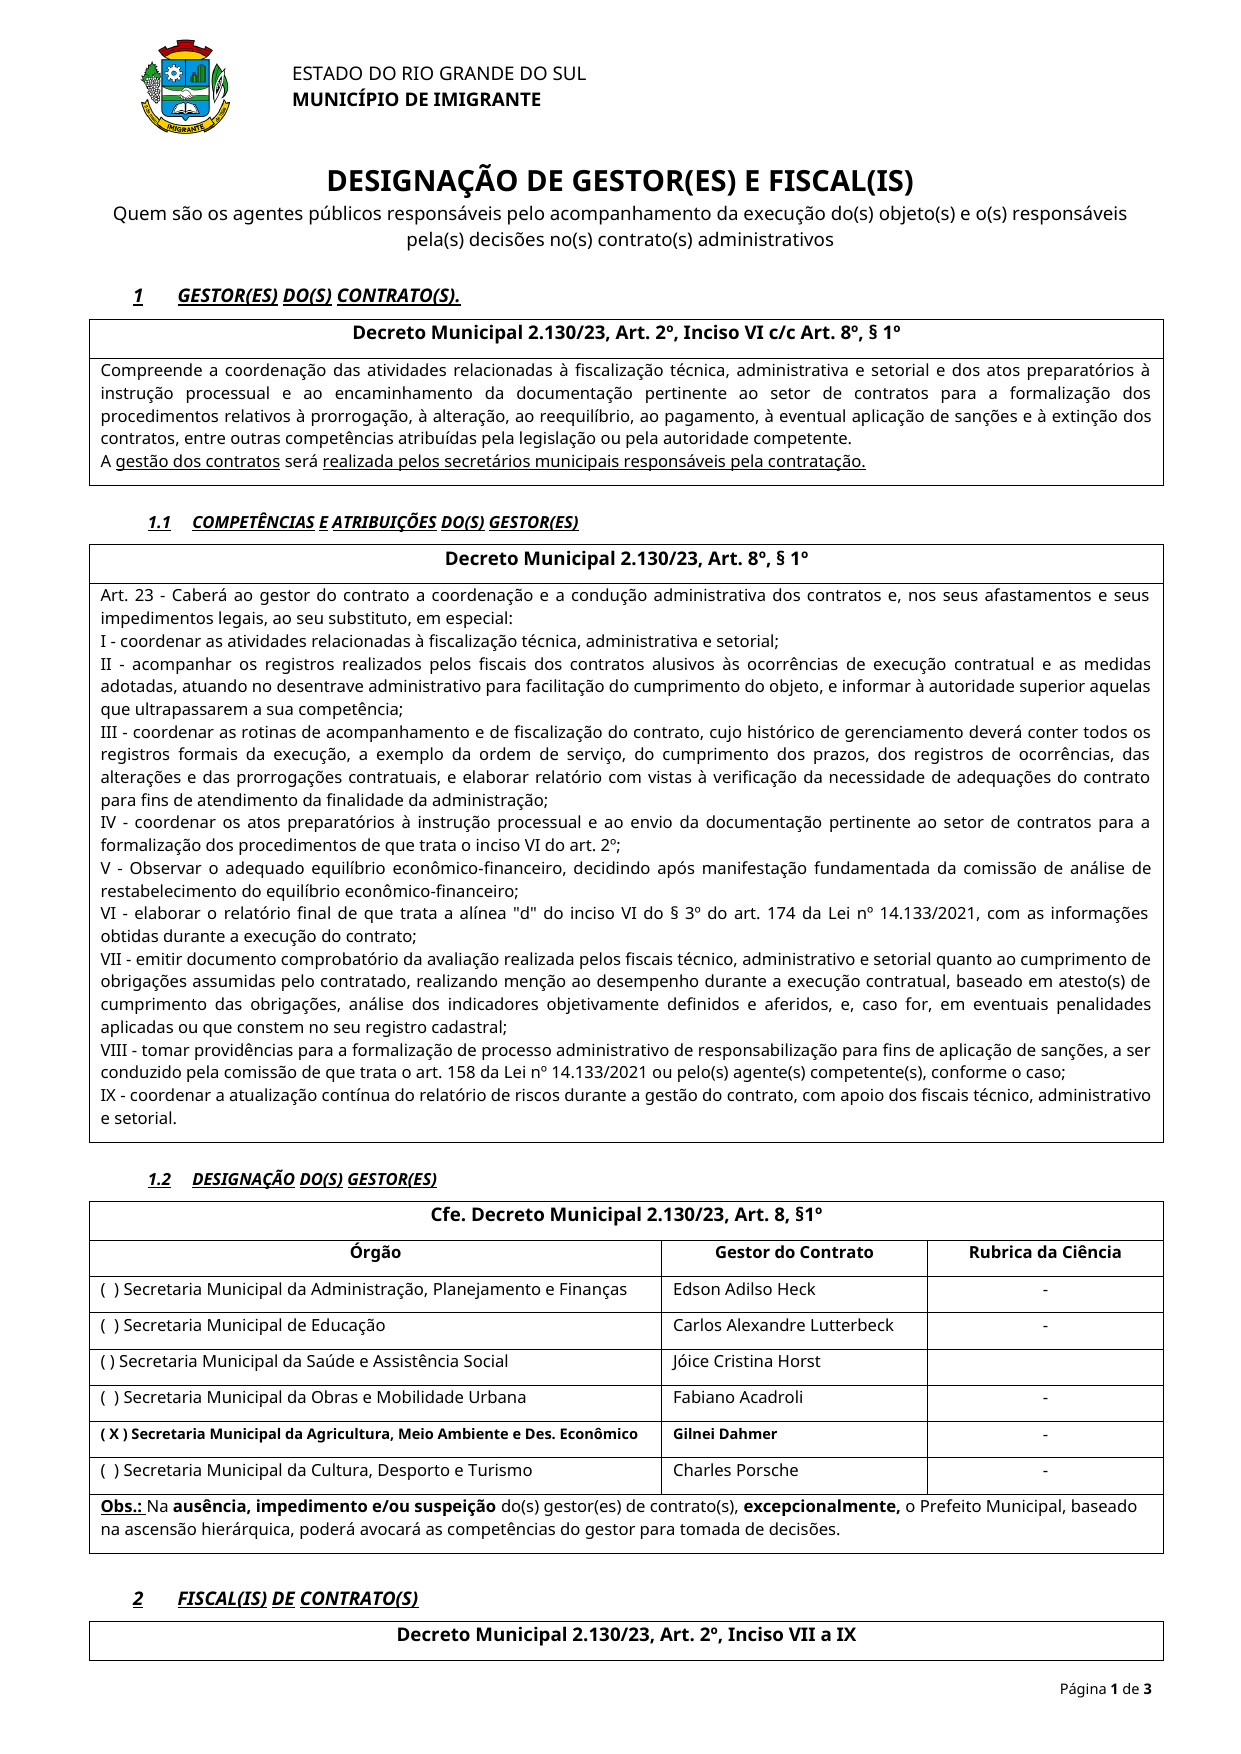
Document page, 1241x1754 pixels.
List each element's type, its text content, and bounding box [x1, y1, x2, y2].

table_cell Gilnei Dahmer [662, 1422, 927, 1457]
table_cell Compreende a coordenação das atividades relacionadas à fiscalização técnica, administrativa e setorial e dos atos preparatórios à instrução processual e ao encaminhamento da documentação pertinente ao setor de contratos para a formalização dos procedimentos relativos à prorrogação, à alteração, ao reequilíbrio, ao pagamento, à eventual aplicação de sanções e à extinção dos contratos, entre outras competências atribuídas pela legislação ou pela autoridade competente. A gestão dos contratos será realizada pelos secretários municipais responsáveis pela contratação. [90, 359, 1163, 485]
table_cell Fabiano Acadroli [662, 1386, 927, 1421]
table_cell Charles Porsche [662, 1458, 927, 1493]
table_cell Art. 23 - Caberá ao gestor do contrato a coordenação e a condução administrativa dos contratos e, nos seus afastamentos e seus impedimentos legais, ao seu substituto, em especial: I - coordenar as atividades relacionadas à fiscalização técnica, administrativa e setorial; II - acompanhar os registros realizados pelos fiscais dos contratos alusivos às ocorrências de execução contratual e as medidas adotadas, atuando no desentrave administrativo para facilitação do cumprimento do objeto, e informar à autoridade superior aquelas que ultrapassarem a sua competência; III - coordenar as rotinas de acompanhamento e de fiscalização do contrato, cujo histórico de gerenciamento deverá conter todos os registros formais da execução, a exemplo da ordem de serviço, do cumprimento dos prazos, dos registros de ocorrências, das alterações e das prorrogações contratuais, e elaborar relatório com vistas à verificação da necessidade de adequações do contrato para fins de atendimento da finalidade da administração; IV - coordenar os atos preparatórios à instrução processual e ao envio da documentação pertinente ao setor de contratos para a formalização dos procedimentos de que trata o inciso VI do art. 2º; V - Observar o adequado equilíbrio econômico-financeiro, decidindo após manifestação fundamentada da comissão de análise de restabelecimento do equilíbrio econômico-financeiro; VI - elaborar o relatório final de que trata a alínea "d" do inciso VI do § 3º do art. 174 da Lei nº 14.133/2021, com as informações obtidas durante a execução do contrato; VII - emitir documento comprobatório da avaliação realizada pelos fiscais técnico, administrativo e setorial quanto ao cumprimento de obrigações assumidas pelo contratado, realizando menção ao desempenho durante a execução contratual, baseado em atesto(s) de cumprimento das obrigações, análise dos indicadores objetivamente definidos e aferidos, e, caso for, em eventuais penalidades aplicadas ou que constem no seu registro cadastral; VIII - tomar providências para a formalização de processo administrativo de responsabilização para fins de aplicação de sanções, a ser conduzido pela comissão de que trata o art. 158 da Lei nº 14.133/2021 ou pelo(s) agente(s) competente(s), conforme o caso; IX - coordenar a atualização contínua do relatório de riscos durante a gestão do contrato, com apoio dos fiscais técnico, administrativo e setorial. [90, 584, 1163, 1142]
subtitle Designação do(s) Gestor(es) [148, 1168, 1152, 1190]
table_cell ( ) Secretaria Municipal da Administração, Planejamento e Finanças [90, 1277, 661, 1312]
table_cell - [928, 1313, 1163, 1348]
subtitle Competências e Atribuições do(s) Gestor(es) [148, 511, 1152, 533]
table_cell [928, 1350, 1163, 1385]
table_cell Edson Adilso Heck [662, 1277, 927, 1312]
table_cell Órgão [90, 1241, 661, 1276]
table_cell - [928, 1458, 1163, 1493]
table_cell Gestor do Contrato [662, 1241, 927, 1276]
table_cell ( ) Secretaria Municipal de Educação [90, 1313, 661, 1348]
table_header Decreto Municipal 2.130/23, Art. 2º, Inciso VII a IX [90, 1622, 1163, 1660]
table_cell - [928, 1386, 1163, 1421]
table_cell ( X ) Secretaria Municipal da Agricultura, Meio Ambiente e Des. Econômico [90, 1422, 661, 1457]
table_cell Jóice Cristina Horst [662, 1350, 927, 1385]
subtitle Fiscal(is) DE Contrato(s) [133, 1585, 1152, 1610]
subtitle Gestor(es) do(s) Contrato(s). [133, 283, 1152, 308]
table_cell ( ) Secretaria Municipal da Obras e Mobilidade Urbana [90, 1386, 661, 1421]
table_header Decreto Municipal 2.130/23, Art. 8º, § 1º [90, 545, 1163, 583]
table_cell ( ) Secretaria Municipal da Saúde e Assistência Social [90, 1350, 661, 1385]
text DESIGNAÇÃO DE GESTOR(ES) E FISCAL(IS) [89, 161, 1152, 200]
table_cell - [928, 1277, 1163, 1312]
text Quem são os agentes públicos responsáveis pelo acompanhamento da execução do(s) objeto(s) e o(s) responsáveis pela(s) decisões no(s) contrato(s) administrativos [89, 200, 1152, 251]
table_cell - [928, 1422, 1163, 1457]
table_cell Rubrica da Ciência [928, 1241, 1163, 1276]
table_header Decreto Municipal 2.130/23, Art. 2º, Inciso VI c/c Art. 8º, § 1º [90, 320, 1163, 358]
table_cell Obs.: Na ausência, impedimento e/ou suspeição do(s) gestor(es) de contrato(s), excepcionalmente, o Prefeito Municipal, baseado na ascensão hierárquica, poderá avocará as competências do gestor para tomada de decisões. [90, 1495, 1163, 1552]
table_header Cfe. Decreto Municipal 2.130/23, Art. 8, §1º [90, 1202, 1163, 1240]
table_cell Carlos Alexandre Lutterbeck [662, 1313, 927, 1348]
picture [138, 38, 232, 135]
table_cell ( ) Secretaria Municipal da Cultura, Desporto e Turismo [90, 1458, 661, 1493]
